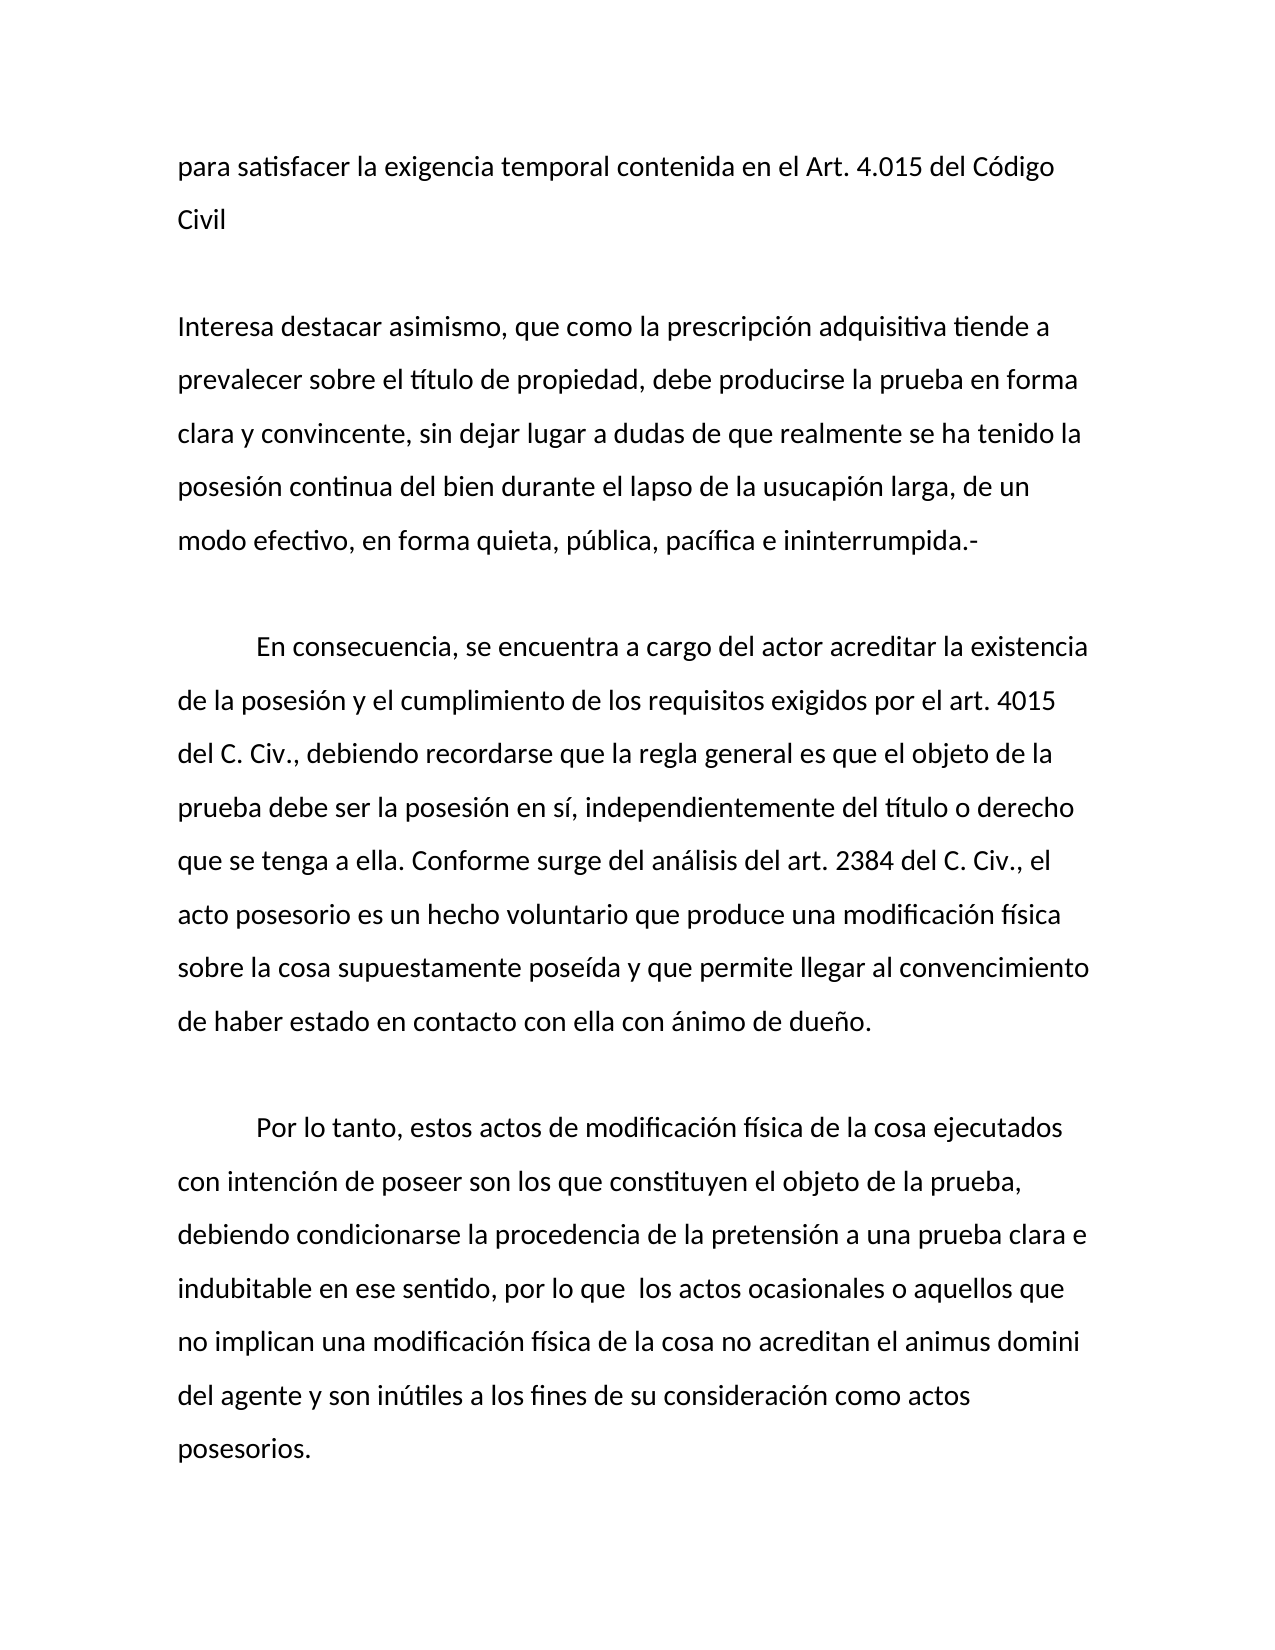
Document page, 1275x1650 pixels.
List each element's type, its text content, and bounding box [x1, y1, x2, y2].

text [177, 148, 1098, 237]
text Por lo tanto, estos actos de modificación física de la cosa ejecutados con intención de poseer son los que constituyen el objeto de la prueba, debiendo condicionarse la procedencia de la pretensión a una prueba clara e indubitable en ese sentido, por lo que los actos ocasionales o aquellos que no implican una modificación física de la cosa no acreditan el animus domini del agente y son inútiles a los fines de su consideración como actos posesorios. [177, 1109, 1098, 1466]
text Interesa destacar asimismo, que como la prescripción adquisitiva tiende a prevalecer sobre el título de propiedad, debe producirse la prueba en forma clara y convincente, sin dejar lugar a dudas de que realmente se ha tenido la posesión continua del bien durante el lapso de la usucapión larga, de un modo efectivo, en forma quieta, pública, pacífica e ininterrumpida.- [177, 308, 1098, 557]
text En consecuencia, se encuentra a cargo del actor acreditar la existencia de la posesión y el cumplimiento de los requisitos exigidos por el art. 4015 del C. Civ., debiendo recordarse que la regla general es que el objeto de la prueba debe ser la posesión en sí, independientemente del título o derecho que se tenga a ella. Conforme surge del análisis del art. 2384 del C. Civ., el acto posesorio es un hecho voluntario que produce una modificación física sobre la cosa supuestamente poseída y que permite llegar al convencimiento de haber estado en contacto con ella con ánimo de dueño. [177, 628, 1098, 1038]
